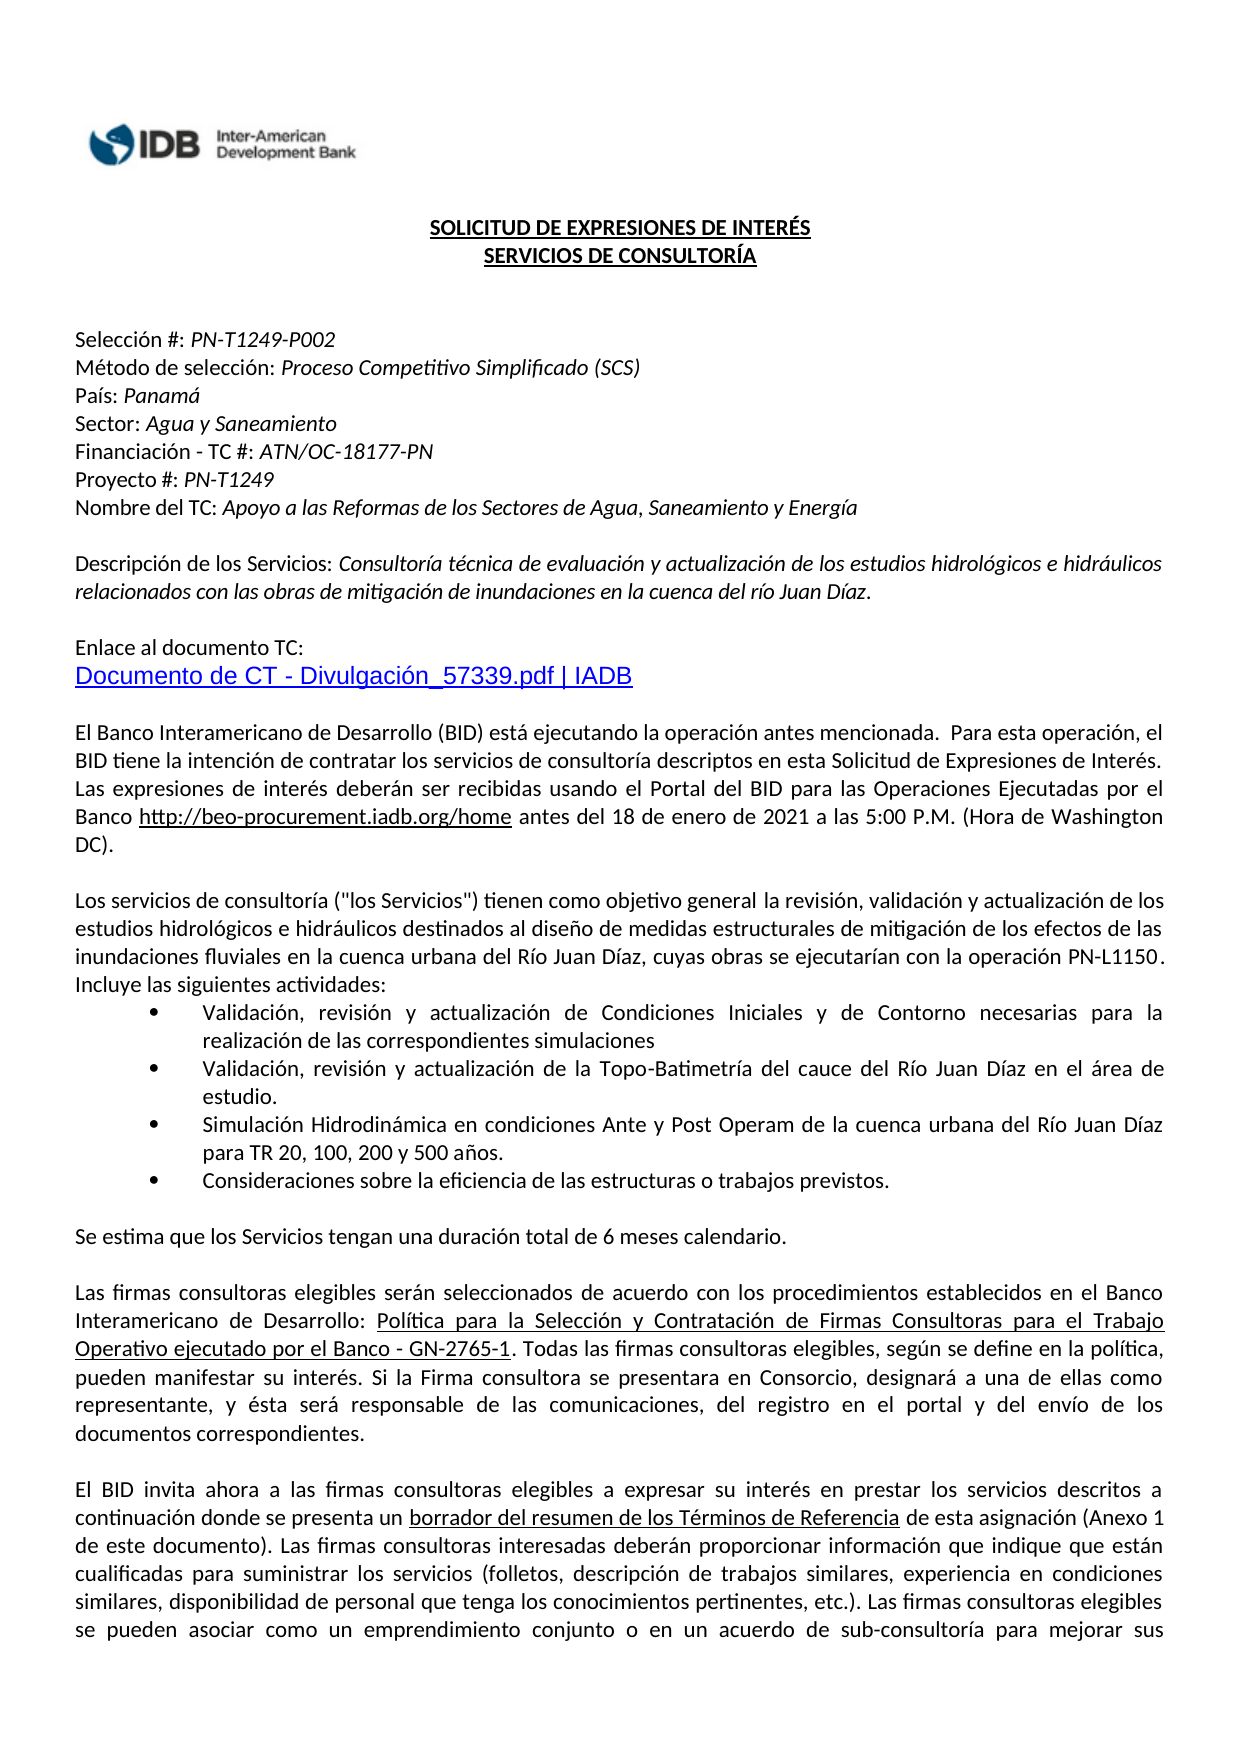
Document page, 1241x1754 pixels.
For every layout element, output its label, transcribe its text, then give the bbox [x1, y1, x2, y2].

text Selección #: PN-T1249-P002 [75, 325, 1165, 353]
subtitle SOLICITUD DE EXPRESIONES DE INTERÉS [75, 213, 1165, 241]
text Sector: Agua y Saneamiento [75, 409, 1165, 437]
text Método de selección: Proceso Competitivo Simplificado (SCS) [75, 353, 1165, 381]
list Validación, revisión y actualización de la Topo-Batimetría del cauce del Río Juan Díaz en el área de estudio. [150, 1054, 1165, 1110]
text Los servicios de consultoría ("los Servicios") tienen como objetivo general la revisión, validación y actualización de los estudios hidrológicos e hidráulicos destinados al diseño de medidas estructurales de mitigación de los efectos de las inundaciones fluviales en la cuenca urbana del Río Juan Díaz, cuyas obras se ejecutarían con la operación PN-L1150. Incluye las siguientes actividades: [75, 886, 1165, 998]
list Simulación Hidrodinámica en condiciones Ante y Post Operam de la cuenca urbana del Río Juan Díaz para TR 20, 100, 200 y 500 años. [150, 1110, 1165, 1166]
text Nombre del TC: Apoyo a las Reformas de los Sectores de Agua, Saneamiento y Energía [75, 493, 1165, 521]
picture [75, 103, 396, 185]
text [75, 1475, 1165, 1643]
list Consideraciones sobre la eficiencia de las estructuras o trabajos previstos. [150, 1166, 1165, 1194]
list Validación, revisión y actualización de Condiciones Iniciales y de Contorno necesarias para la realización de las correspondientes simulaciones [150, 998, 1165, 1054]
text Proyecto #: PN-T1249 [75, 465, 1165, 493]
text Se estima que los Servicios tengan una duración total de 6 meses calendario. [75, 1222, 1165, 1251]
text El Banco Interamericano de Desarrollo (BID) está ejecutando la operación antes mencionada. Para esta operación, el BID tiene la intención de contratar los servicios de consultoría descriptos en esta Solicitud de Expresiones de Interés. Las expresiones de interés deberán ser recibidas usando el Portal del BID para las Operaciones Ejecutadas por el Banco http://beo-procurement.iadb.org/home antes del 18 de enero de 2021 a las 5:00 P.M. (Hora de Washington DC). [75, 718, 1165, 858]
text Las firmas consultoras elegibles serán seleccionados de acuerdo con los procedimientos establecidos en el Banco Interamericano de Desarrollo: Política para la Selección y Contratación de Firmas Consultoras para el Trabajo Operativo ejecutado por el Banco - GN-2765-1. Todas las firmas consultoras elegibles, según se define en la política, pueden manifestar su interés. Si la Firma consultora se presentara en Consorcio, designará a una de ellas como representante, y ésta será responsable de las comunicaciones, del registro en el portal y del envío de los documentos correspondientes. [75, 1278, 1165, 1447]
text Financiación - TC #: ATN/OC-18177-PN [75, 437, 1165, 465]
text País: Panamá [75, 381, 1165, 409]
text Documento de CT - Divulgación_57339.pdf | IADB [75, 661, 1165, 690]
text Enlace al documento TC: [75, 633, 1165, 661]
subtitle SERVICIOS DE CONSULTORÍA [75, 241, 1165, 269]
text Descripción de los Servicios: Consultoría técnica de evaluación y actualización de los estudios hidrológicos e hidráulicos relacionados con las obras de mitigación de inundaciones en la cuenca del río Juan Díaz. [75, 549, 1165, 605]
